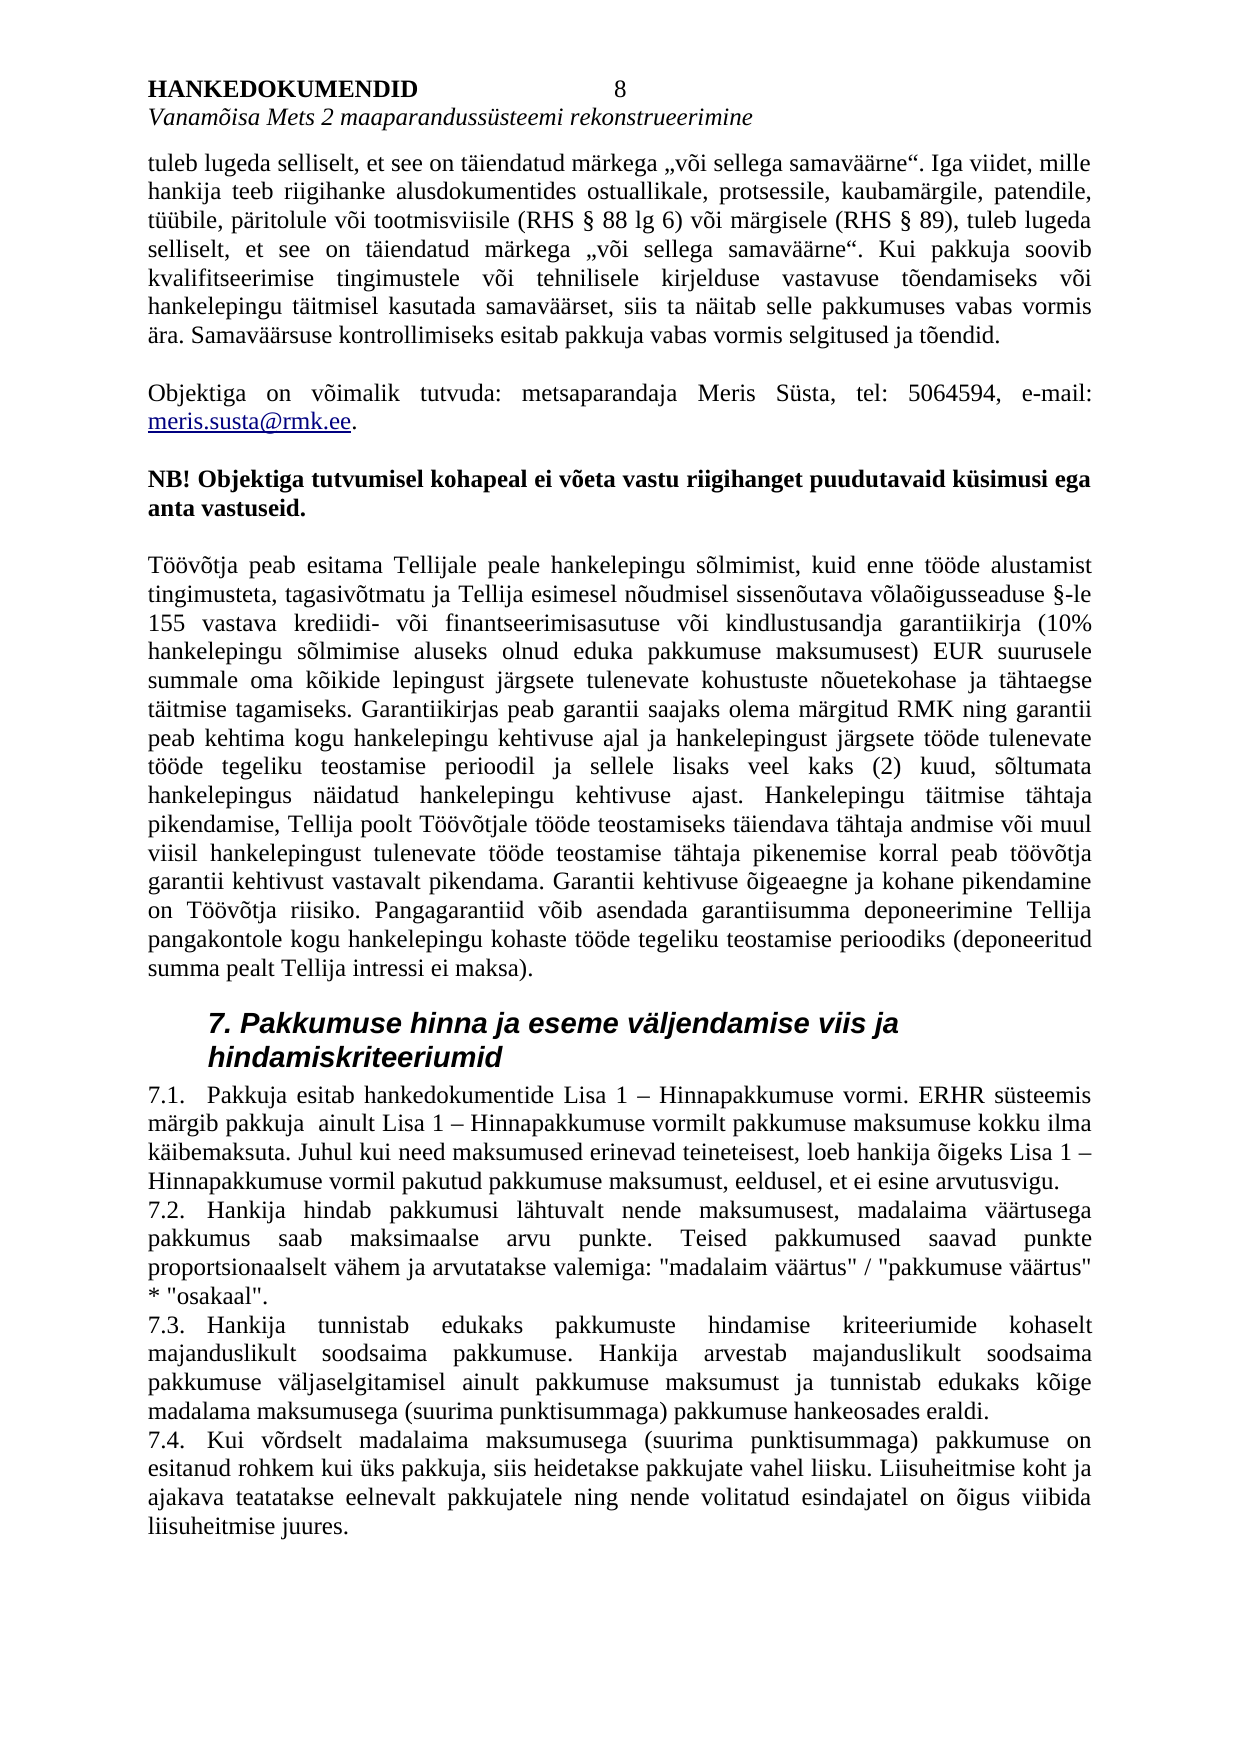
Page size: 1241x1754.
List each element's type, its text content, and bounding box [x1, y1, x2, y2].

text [148, 148, 1093, 349]
subtitle 7. Pakkumuse hinna ja eseme väljendamise viis ja hindamiskriteeriumid [148, 1006, 1093, 1073]
text NB! Objektiga tutvumisel kohapeal ei võeta vastu riigihanget puudutavaid küsimusi ega anta vastuseid. [148, 464, 1093, 521]
text Töövõtja peab esitama Tellijale peale hankelepingu sõlmimist, kuid enne tööde alustamist tingimusteta, tagasivõtmatu ja Tellija esimesel nõudmisel sissenõutava võlaõigusseaduse §-le 155 vastava krediidi- või finantseerimisasutuse või kindlustusandja garantiikirja (10% hankelepingu sõlmimise aluseks olnud eduka pakkumuse maksumusest) EUR suurusele summale oma kõikide lepingust järgsete tulenevate kohustuste nõuetekohase ja tähtaegse täitmise tagamiseks. Garantiikirjas peab garantii saajaks olema märgitud RMK ning garantii peab kehtima kogu hankelepingu kehtivuse ajal ja hankelepingust järgsete tööde tulenevate tööde tegeliku teostamise perioodil ja sellele lisaks veel kaks (2) kuud, sõltumata hankelepingus näidatud hankelepingu kehtivuse ajast. Hankelepingu täitmise tähtaja pikendamise, Tellija poolt Töövõtjale tööde teostamiseks täiendava tähtaja andmise või muul viisil hankelepingust tulenevate tööde teostamise tähtaja pikenemise korral peab töövõtja garantii kehtivust vastavalt pikendama. Garantii kehtivuse õigeaegne ja kohane pikendamine on Töövõtja riisiko. Pangagarantiid võib asendada garantiisumma deponeerimine Tellija pangakontole kogu hankelepingu kohaste tööde tegeliku teostamise perioodiks (deponeeritud summa pealt Tellija intressi ei maksa). [148, 550, 1093, 981]
text 7.3. Hankija tunnistab edukaks pakkumuste hindamise kriteeriumide kohaselt majanduslikult soodsaima pakkumuse. Hankija arvestab majanduslikult soodsaima pakkumuse väljaselgitamisel ainult pakkumuse maksumust ja tunnistab edukaks kõige madalama maksumusega (suurima punktisummaga) pakkumuse hankeosades eraldi. [148, 1310, 1093, 1425]
text 7.2. Hankija hindab pakkumusi lähtuvalt nende maksumusest, madalaima väärtusega pakkumus saab maksimaalse arvu punkte. Teised pakkumused saavad punkte proportsionaalselt vähem ja arvutatakse valemiga: "madalaim väärtus" / "pakkumuse väärtus" * "osakaal". [148, 1195, 1093, 1310]
text 7.1. Pakkuja esitab hankedokumentide Lisa 1 – Hinnapakkumuse vormi. ERHR süsteemis märgib pakkuja ainult Lisa 1 – Hinnapakkumuse vormilt pakkumuse maksumuse kokku ilma käibemaksuta. Juhul kui need maksumused erinevad teineteisest, loeb hankija õigeks Lisa 1 – Hinnapakkumuse vormil pakutud pakkumuse maksumust, eeldusel, et ei esine arvutusvigu. [148, 1080, 1093, 1195]
text Objektiga on võimalik tutvuda: metsaparandaja Meris Süsta, tel: 5064594, e-mail: meris.susta@rmk.ee. [148, 378, 1093, 435]
text 7.4. Kui võrdselt madalaima maksumusega (suurima punktisummaga) pakkumuse on esitanud rohkem kui üks pakkuja, siis heidetakse pakkujate vahel liisku. Liisuheitmise koht ja ajakava teatatakse eelnevalt pakkujatele ning nende volitatud esindajatel on õigus viibida liisuheitmise juures. [148, 1425, 1093, 1540]
